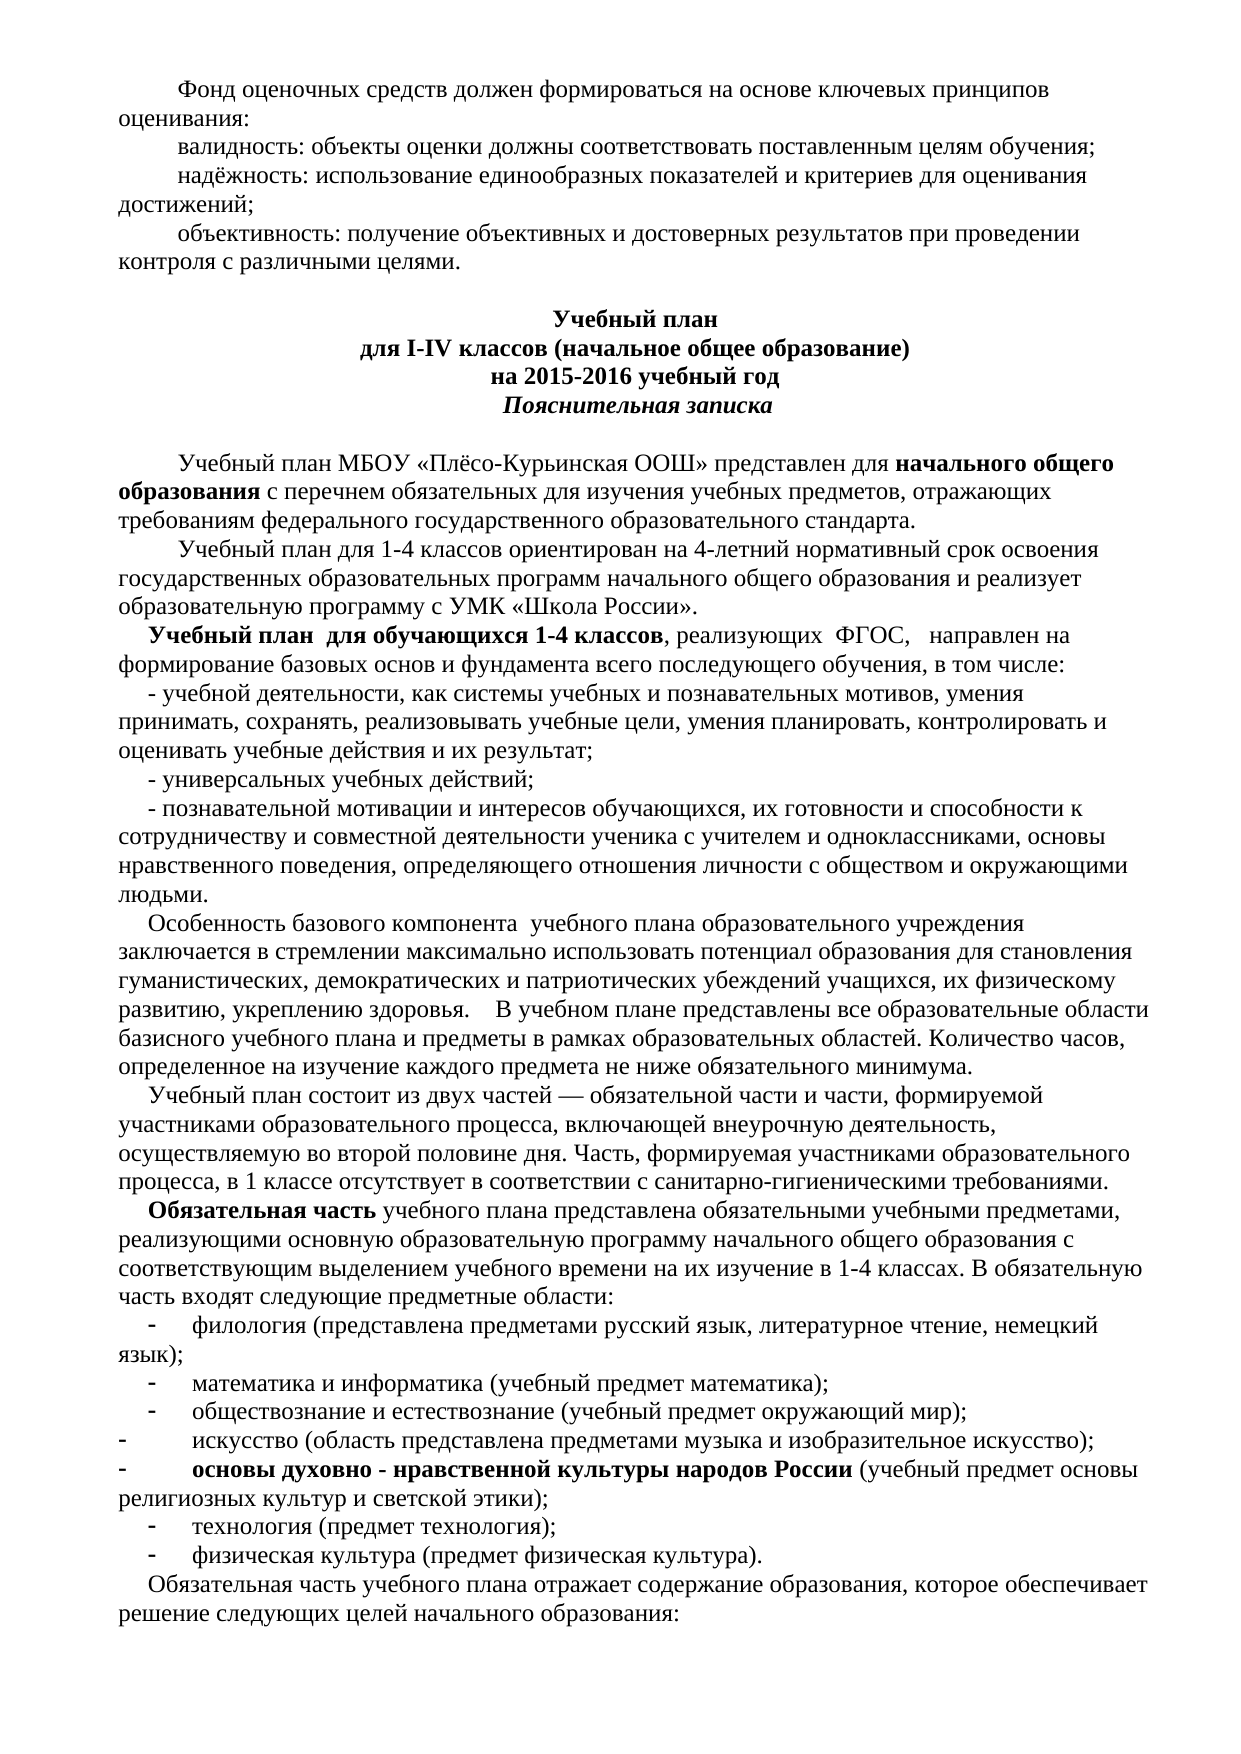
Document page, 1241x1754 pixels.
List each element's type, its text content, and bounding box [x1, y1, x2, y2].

list обществознание и естествознание (учебный предмет окружающий мир); [118, 1396, 1152, 1425]
list основы духовно - нравственной культуры народов России (учебный предмет основы религиозных культур и светской этики); [118, 1454, 1152, 1511]
text валидность: объекты оценки должны соответствовать поставленным целям обучения; [118, 131, 1158, 160]
list физическая культура (предмет физическая культура). [118, 1540, 1152, 1569]
text Особенность базового компонента учебного плана образовательного учреждения заключается в стремлении максимально использовать потенциал образования для становления гуманистических, демократических и патриотических убеждений учащихся, их физическому развитию, укреплению здоровья. В учебном плане представлены все образовательные области базисного учебного плана и предметы в рамках образовательных областей. Количество часов, определенное на изучение каждого предмета не ниже обязательного минимума. [118, 908, 1152, 1080]
text Учебный план для 1-4 классов ориентирован на 4-летний нормативный срок освоения государственных образовательных программ начального общего образования и реализует образовательную программу с УМК «Школа России». [118, 534, 1158, 620]
list математика и информатика (учебный предмет математика); [118, 1368, 1152, 1396]
text на 2015-2016 учебный год [118, 361, 1152, 390]
text Фонд оценочных средств должен формироваться на основе ключевых принципов оценивания: [118, 74, 1158, 131]
text Пояснительная записка [118, 390, 1158, 419]
text надёжность: использование единообразных показателей и критериев для оценивания достижений; [118, 160, 1158, 218]
text Учебный план состоит из двух частей — обязательной части и части, формируемой участниками образовательного процесса, включающей внеурочную деятельность, осуществляемую во второй половине дня. Часть, формируемая участниками образовательного процесса, в 1 классе отсутствует в соответствии с санитарно-гигиеническими требованиями. [118, 1080, 1152, 1195]
text Учебный план [118, 304, 1152, 333]
text - учебной деятельности, как системы учебных и познавательных мотивов, умения принимать, сохранять, реализовывать учебные цели, умения планировать, контролировать и оценивать учебные действия и их результат; [118, 678, 1152, 764]
text - универсальных учебных действий; [118, 764, 1152, 793]
text Учебный план для обучающихся 1-4 классов, реализующих ФГОС, направлен на формирование базовых основ и фундамента всего последующего обучения, в том числе: [118, 620, 1152, 678]
text для I-IV классов (начальное общее образование) [118, 333, 1152, 361]
list филология (представлена предметами русский язык, литературное чтение, немецкий язык); [118, 1310, 1152, 1368]
list искусство (область представлена предметами музыка и изобразительное искусство); [118, 1425, 1152, 1454]
text Обязательная часть учебного плана отражает содержание образования, которое обеспечивает решение следующих целей начального образования: [118, 1569, 1152, 1626]
text объективность: получение объективных и достоверных результатов при проведении контроля с различными целями. [118, 218, 1158, 275]
text Обязательная часть учебного плана представлена обязательными учебными предметами, реализующими основную образовательную программу начального общего образования с соответствующим выделением учебного времени на их изучение в 1-4 классах. В обязательную часть входят следующие предметные области: [118, 1195, 1152, 1310]
text - познавательной мотивации и интересов обучающихся, их готовности и способности к сотрудничеству и совместной деятельности ученика с учителем и одноклассниками, основы нравственного поведения, определяющего отношения личности с обществом и окружающими людьми. [118, 793, 1152, 908]
list технология (предмет технология); [118, 1511, 1152, 1540]
text Учебный план МБОУ «Плёсо-Курьинская ООШ» представлен для начального общего образования с перечнем обязательных для изучения учебных предметов, отражающих требованиям федерального государственного образовательного стандарта. [118, 448, 1133, 534]
